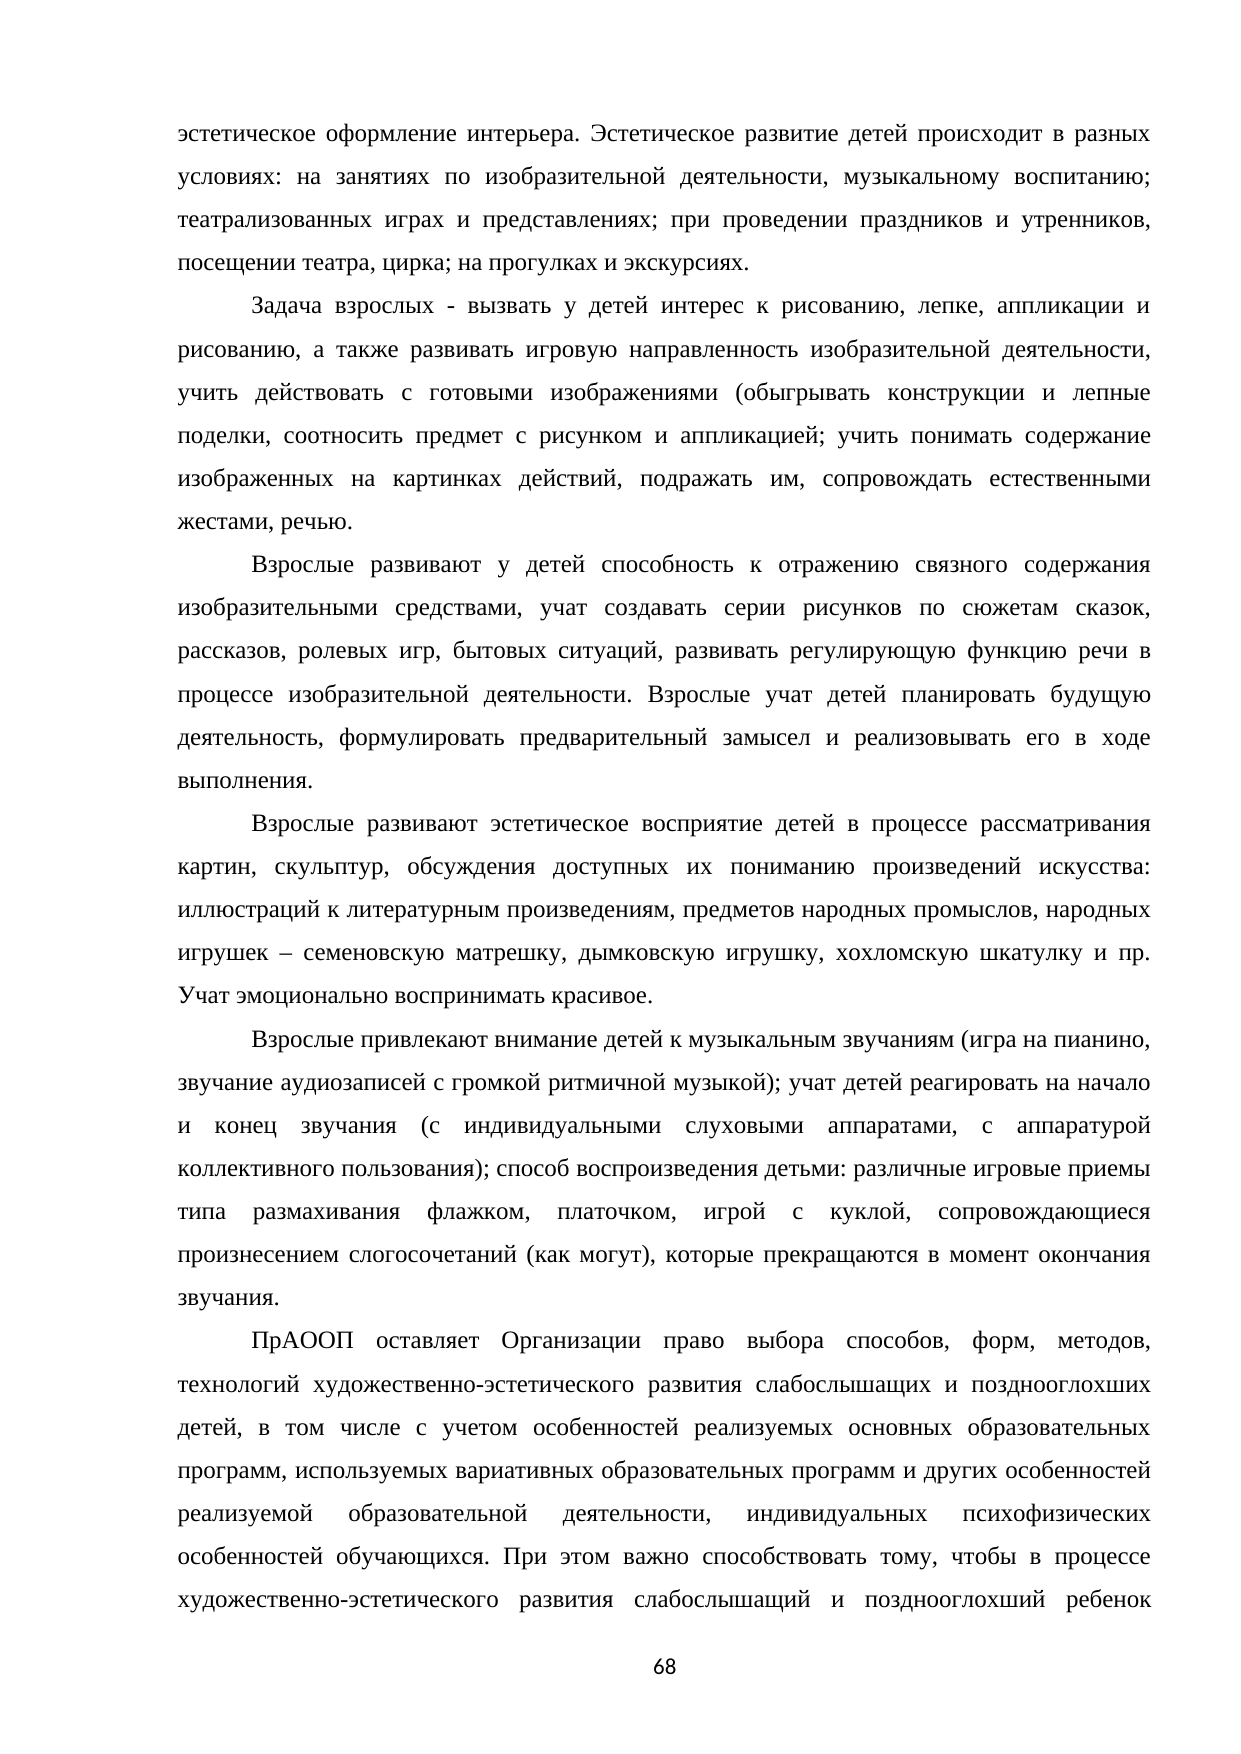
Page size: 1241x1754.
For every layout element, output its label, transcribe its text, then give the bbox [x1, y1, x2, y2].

text Задача взрослых - вызвать у детей интерес к рисованию, лепке, аппликации и рисованию, а также развивать игровую направленность изобразительной деятельности, учить действовать с готовыми изображениями (обыгрывать конструкции и лепные поделки, соотносить предмет с рисунком и аппликацией; учить понимать содержание изображенных на картинках действий, подражать им, сопровождать естественными жестами, речью. [177, 291, 1152, 535]
text Взрослые привлекают внимание детей к музыкальным звучаниям (игра на пианино, звучание аудиозаписей с громкой ритмичной музыкой); учат детей реагировать на начало и конец звучания (с индивидуальными слуховыми аппаратами, с аппаратурой коллективного пользования); способ воспроизведения детьми: различные игровые приемы типа размахивания флажком, платочком, игрой с куклой, сопровождающиеся произнесением слогосочетаний (как могут), которые прекращаются в момент окончания звучания. [177, 1024, 1152, 1311]
text Взрослые развивают эстетическое восприятие детей в процессе рассматривания картин, скульптур, обсуждения доступных их пониманию произведений искусства: иллюстраций к литературным произведениям, предметов народных промыслов, народных игрушек – семеновскую матрешку, дымковскую игрушку, хохломскую шкатулку и пр. Учат эмоционально воспринимать красивое. [177, 808, 1152, 1009]
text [177, 1326, 1152, 1613]
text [177, 118, 1152, 276]
text Взрослые развивают у детей способность к отражению связного содержания изобразительными средствами, учат создавать серии рисунков по сюжетам сказок, рассказов, ролевых игр, бытовых ситуаций, развивать регулирующую функцию речи в процессе изобразительной деятельности. Взрослые учат детей планировать будущую деятельность, формулировать предварительный замысел и реализовывать его в ходе выполнения. [177, 549, 1152, 794]
